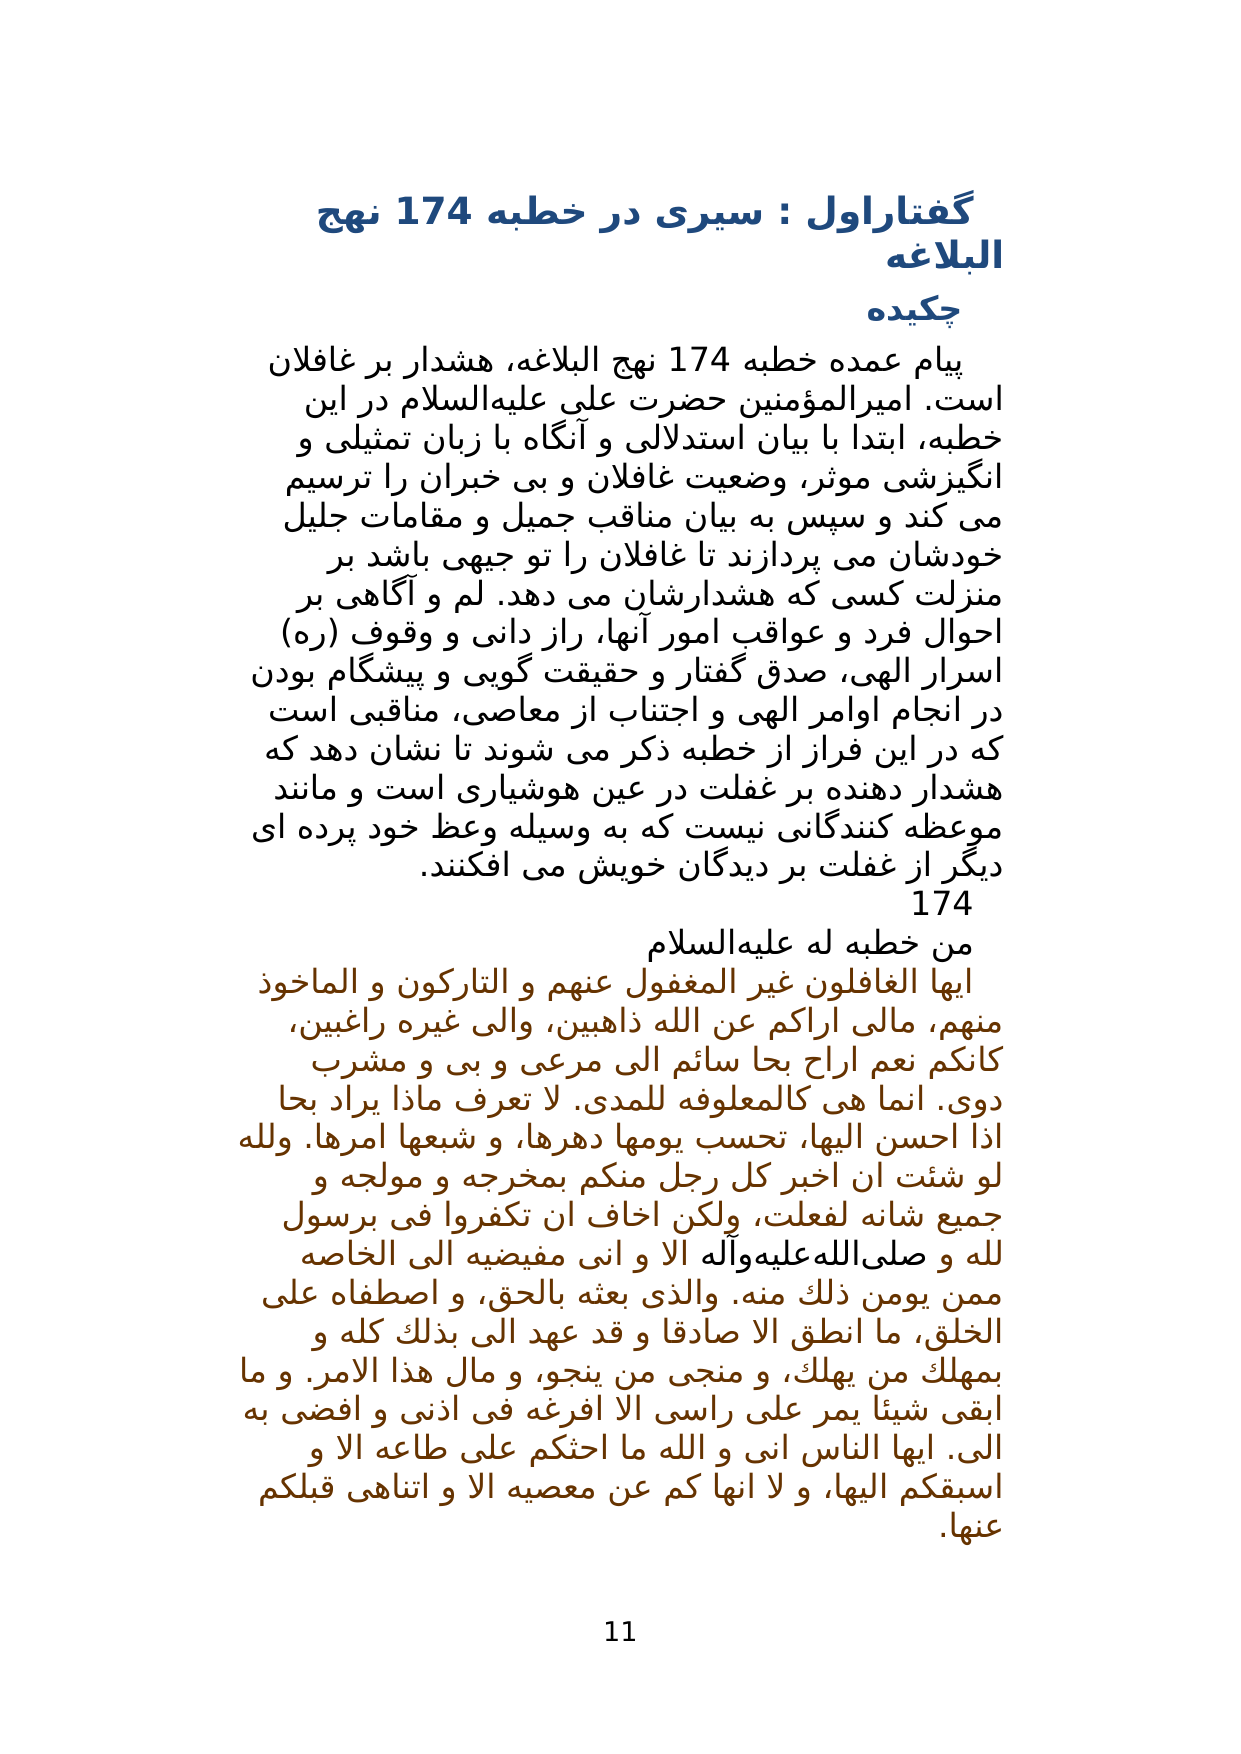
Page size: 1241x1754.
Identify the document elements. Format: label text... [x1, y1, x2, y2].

text ايها الغافلون غير المغفول عنهم و التاركون و الماخوذ منهم، مالى اراكم عن الله ذاهبين، والى غيره راغبين، كانكم نعم اراح بحا سائم الى مرعى و بى و مشرب دوى. انما هى كالمعلوفه للمدى. لا تعرف ماذا يراد بحا اذا احسن اليها، تحسب يومها دهرها، و شبعها امرها. ولله لو شئت ان اخبر كل رجل منكم بمخرجه و مولجه و جميع شانه لفعلت، ولكن اخاف ان تكفروا فى برسول لله و صلى‌الله‌عليه‌وآله الا و انى مفيضيه الى الخاصه ممن يومن ذلك منه. والذى بعثه بالحق، و اصطفاه على الخلق، ما انطق الا صادقا و قد عهد الى بذلك كله و بمهلك من يهلك، و منجى من ينجو، و مال هذا الامر. و ما ابقى شيئا يمر على راسى الا افرغه فى اذنى و افضى به الى. ايها الناس انى و الله ما احثكم على طاعه الا و اسبقكم اليها، و لا انها كم عن معصيه الا و اتناهى قبلكم عنها. [236, 962, 1004, 1545]
text من خطبه له عليه‌السلام [236, 924, 1004, 962]
text 174 [236, 885, 1004, 924]
subtitle چكيده [236, 289, 1004, 328]
subtitle گفتاراول : سيرى در خطبه 174 نهج البلاغه [236, 190, 1004, 277]
text پيام عمده خطبه 174 نهج البلاغه، هشدار بر غافلان است. اميرالمؤمنين حضرت على عليه‌السلام در اين خطبه، ابتدا با بيان استدلالى و آنگاه با زبان تمثيلى و انگيزشى موثر، وضعيت غافلان و بى خبران را ترسيم مى كند و سپس به بيان مناقب جميل و مقامات جليل خودشان مى پردازند تا غافلان را تو جيهى باشد بر منزلت كسى كه هشدارشان مى دهد. لم و آگاهى بر احوال فرد و عواقب امور آنها، راز دانى و وقوف (ره) اسرار الهى، صدق گفتار و حقيقت گويى و پيشگام بودن در انجام اوامر الهى و اجتناب از معاصى، مناقبى است كه در اين فراز از خطبه ذكر مى شوند تا نشان دهد كه هشدار دهنده بر غفلت در عين هوشيارى است و مانند موعظه كنندگانى نيست كه به وسيله وعظ خود پرده اى ديگر از غفلت بر ديدگان خويش مى افكنند. [236, 341, 1004, 885]
